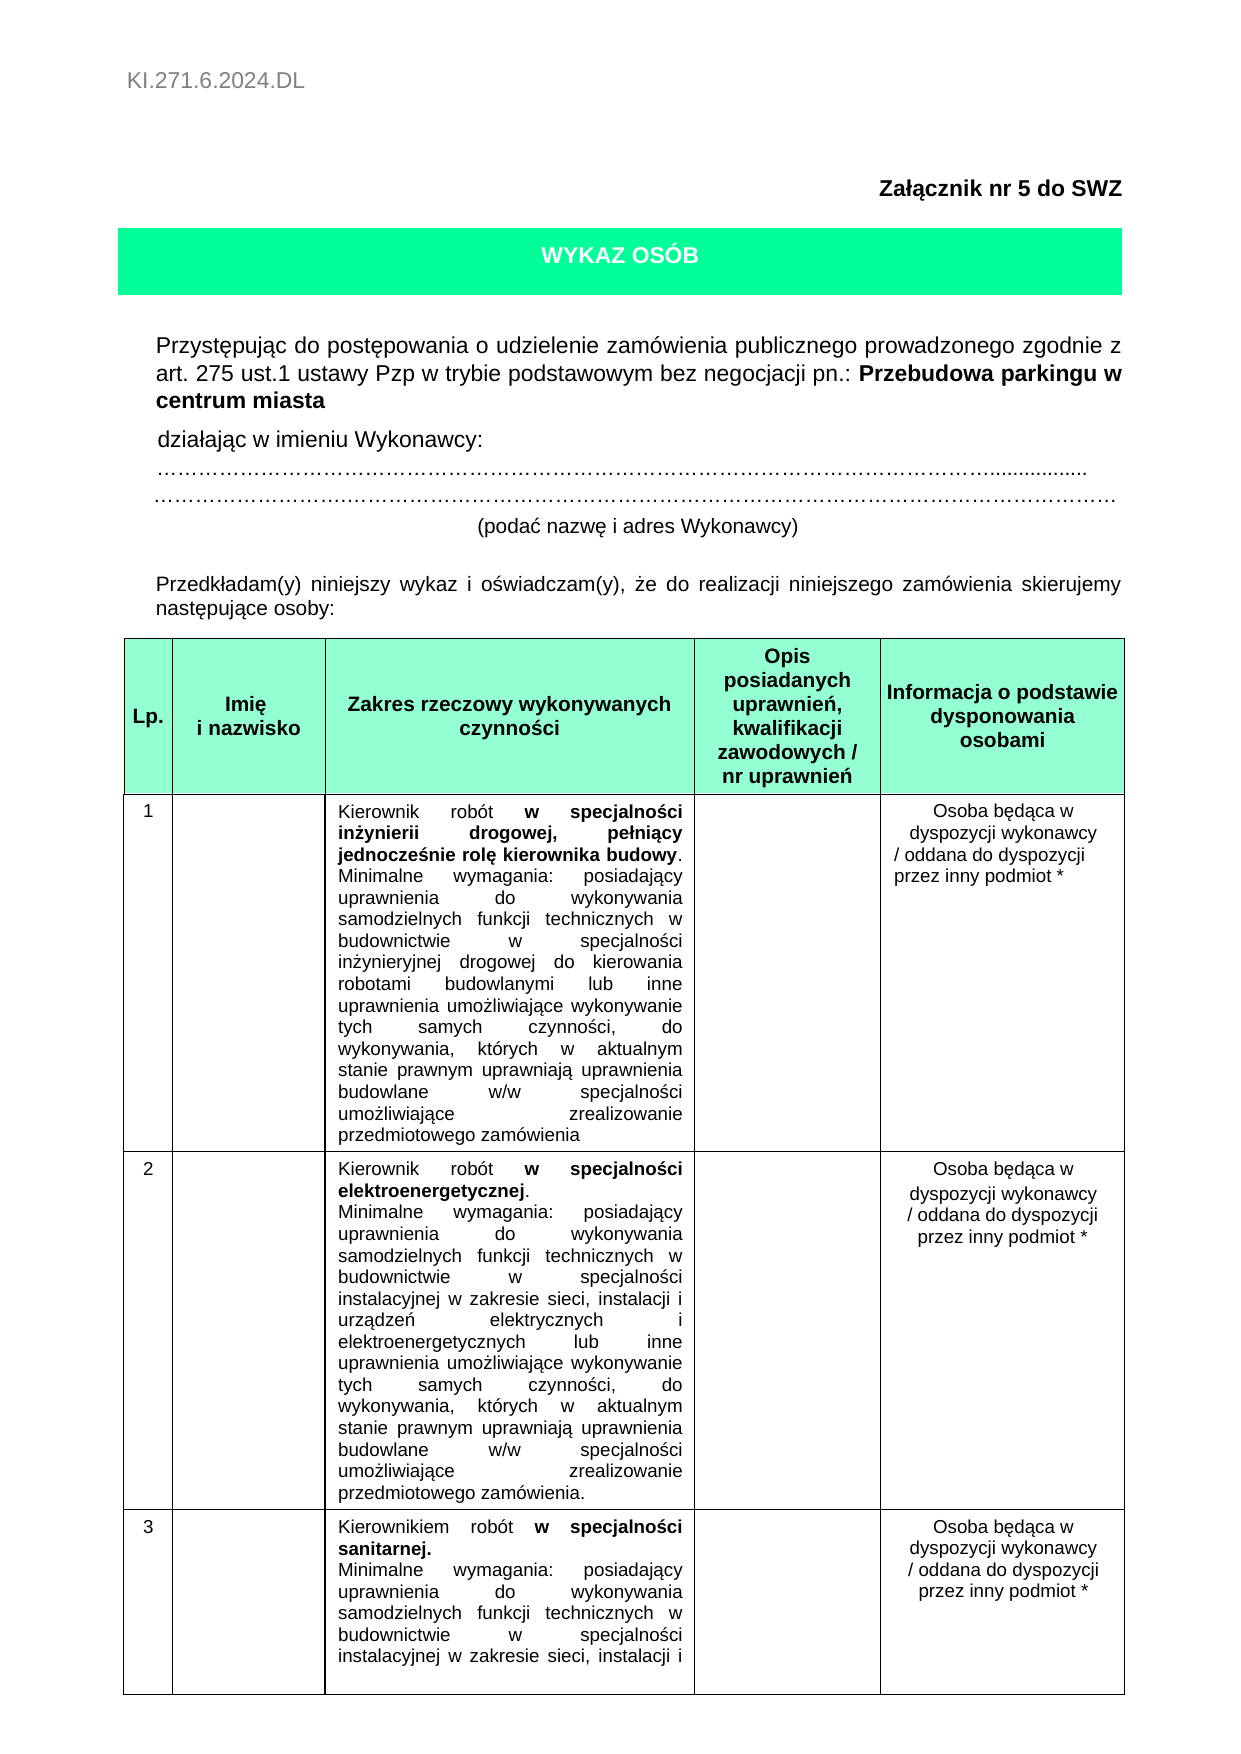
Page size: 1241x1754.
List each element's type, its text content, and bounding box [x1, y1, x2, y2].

text WYKAZ OSÓB [118, 242, 1122, 269]
text Załącznik nr 5 do SWZ [118, 175, 1122, 202]
text działając w imieniu Wykonawcy: [118, 426, 1122, 452]
table_header Lp. [125, 639, 172, 793]
text …………………………………………………………………………………………………………................. [154, 456, 1090, 480]
table_cell [695, 795, 880, 1151]
text Przystępując do postępowania o udzielenie zamówienia publicznego prowadzonego zgodnie z art. 275 ust.1 ustawy Pzp w trybie podstawowym bez negocjacji pn.: [156, 332, 1122, 413]
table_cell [326, 1510, 694, 1694]
text (podać nazwę i adres Wykonawcy) [148, 514, 1122, 538]
table_cell 2 [124, 1152, 172, 1509]
table_header Imię i nazwisko [173, 639, 325, 793]
table_cell [173, 1510, 324, 1694]
text Przedkładam(y) niniejszy wykaz i oświadczam(y), że do realizacji niniejszego zamówienia skierujemy następujące osoby: [156, 572, 1122, 620]
table_cell [173, 795, 324, 1151]
text ……………………….………………………………………………………………………………………………… [148, 483, 1122, 507]
table_cell [695, 1510, 880, 1694]
table_header Informacja o podstawie dysponowania osobami [881, 639, 1124, 793]
table_cell Kierownik robót w specjalności inżynierii drogowej, pełniący jednocześnie rolę kierownika budowy. Minimalne wymagania: posiadający uprawnienia do wykonywania samodzielnych funkcji technicznych w budownictwie w specjalności inżynieryjnej drogowej do kierowania robotami budowlanymi lub inne uprawnienia umożliwiające wykonywanie tych samych czynności, do wykonywania, których w aktualnym stanie prawnym uprawniają uprawnienia budowlane w/w specjalności umożliwiające zrealizowanie przedmiotowego zamówienia [326, 795, 694, 1151]
table_cell Kierownik robót w specjalności elektroenergetycznej. Minimalne wymagania: posiadający uprawnienia do wykonywania samodzielnych funkcji technicznych w budownictwie w specjalności instalacyjnej w zakresie sieci, instalacji i urządzeń elektrycznych i elektroenergetycznych lub inne uprawnienia umożliwiające wykonywanie tych samych czynności, do wykonywania, których w aktualnym stanie prawnym uprawniają uprawnienia budowlane w/w specjalności umożliwiające zrealizowanie przedmiotowego zamówienia. [326, 1152, 694, 1509]
table_cell [173, 1152, 324, 1509]
table_cell 3 [124, 1510, 172, 1694]
table_cell Osoba będąca w dyspozycji wykonawcy / oddana do dyspozycji przez inny podmiot * [881, 795, 1124, 1151]
table_cell Osoba będąca w dyspozycji wykonawcy / oddana do dyspozycji przez inny podmiot * [881, 1152, 1124, 1509]
table_cell 1 [124, 795, 172, 1151]
table_header Zakres rzeczowy wykonywanych czynności [326, 639, 694, 793]
table_header Opis posiadanych uprawnień, kwalifikacji zawodowych / nr uprawnień [695, 639, 880, 793]
table_cell [695, 1152, 880, 1509]
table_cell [881, 1510, 1124, 1694]
